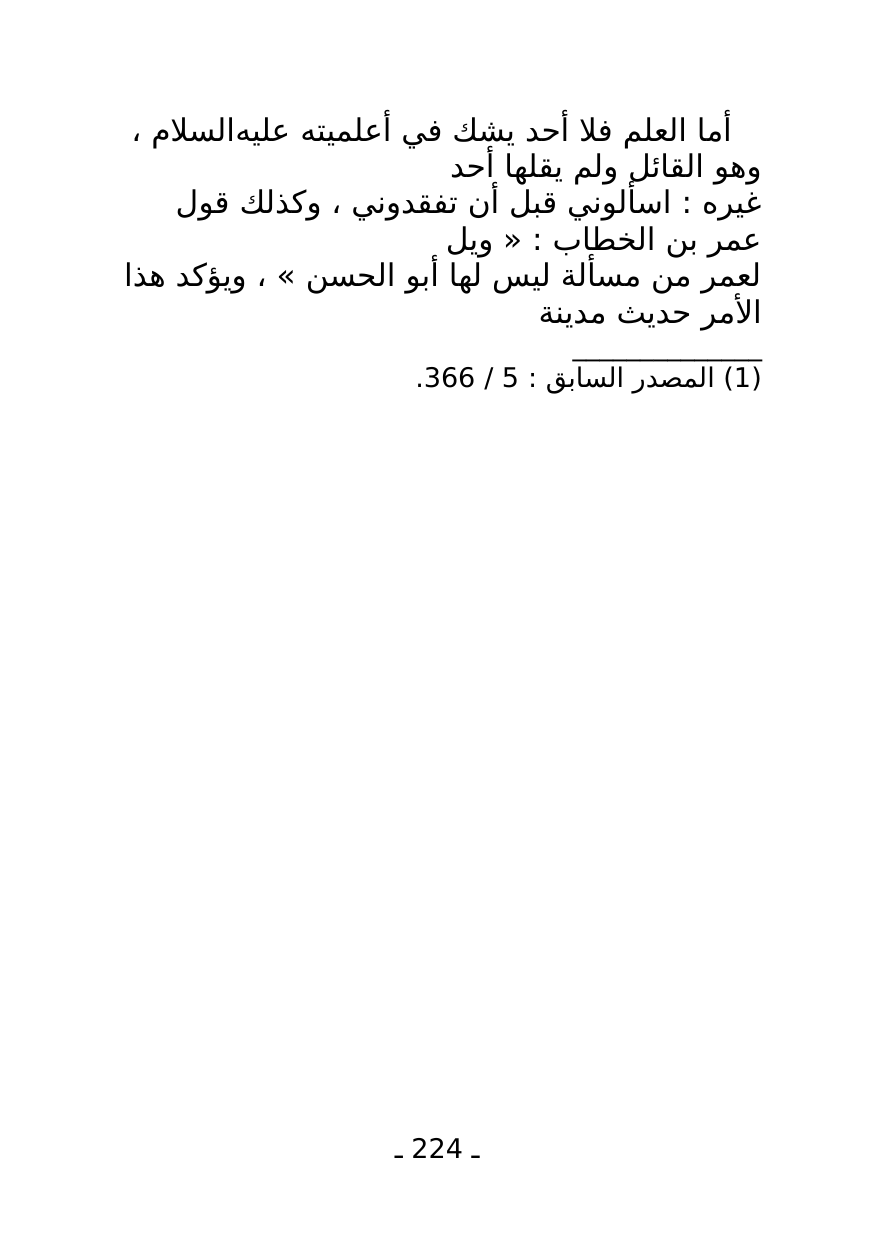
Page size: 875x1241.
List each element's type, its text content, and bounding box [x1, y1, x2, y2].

text أما العلم فلا أحد يشك في أعلميته عليه‌السلام ، وهو القائل ولم يقلها أحد غيره : اسألوني قبل أن تفقدوني ، وكذلك قول عمر بن الخطاب : « ويل لعمر من مسألة ليس لها أبو الحسن » ، ويؤكد هذا الأمر حديث مدينة ______________ [112, 112, 762, 362]
text (1) المصدر السابق : 5 / 366. [112, 362, 762, 393]
